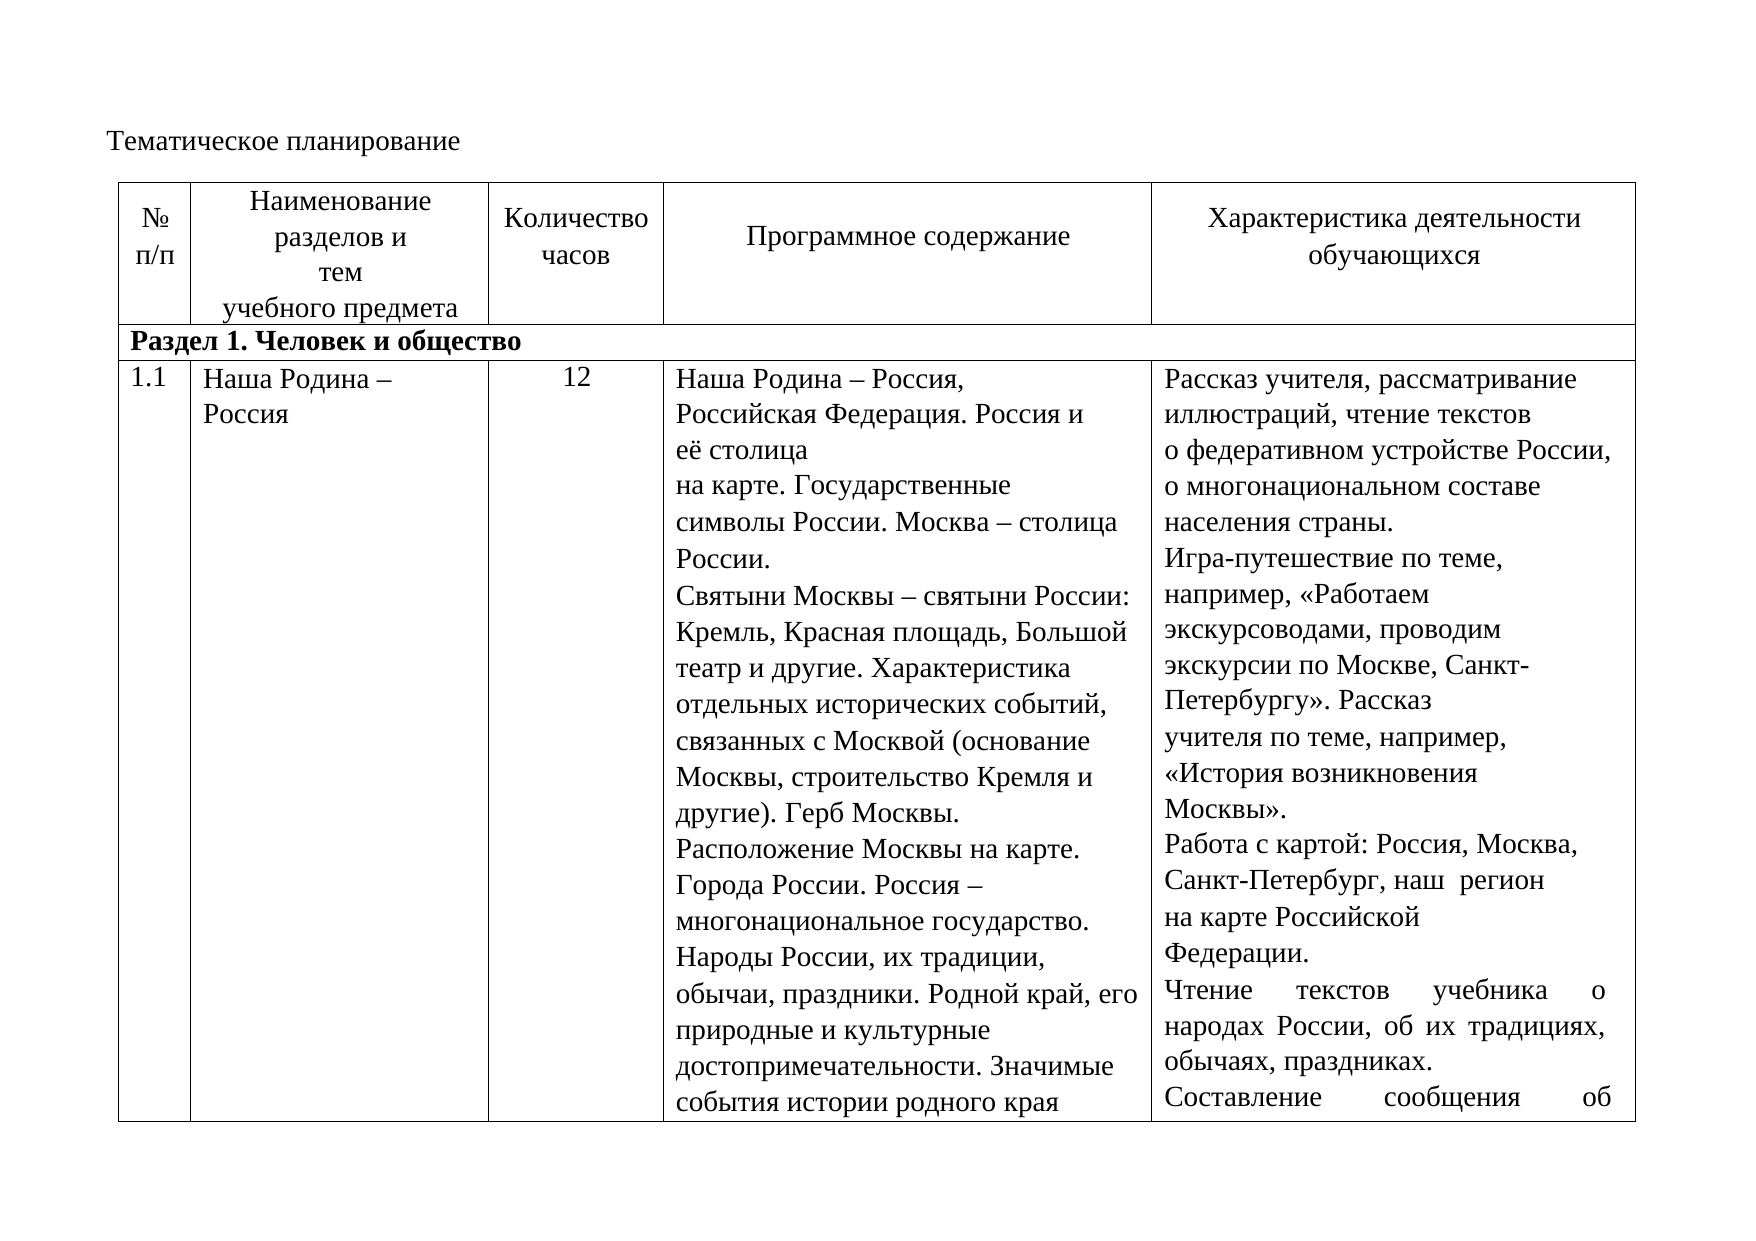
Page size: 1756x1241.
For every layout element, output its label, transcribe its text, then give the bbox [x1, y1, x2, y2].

table_cell 12 [489, 361, 663, 1121]
table_header № п/п [119, 183, 190, 323]
table_header Количество часов [489, 183, 663, 323]
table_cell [1152, 361, 1635, 1121]
table_header Наименование разделов и тем учебного предмета [191, 183, 488, 323]
table_cell 1.1 [119, 361, 190, 1121]
text Тематическое планирование [106, 123, 1653, 156]
table_cell Раздел 1. Человек и общество [119, 325, 1635, 360]
table_header Характеристика деятельности обучающихся [1152, 183, 1635, 323]
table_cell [191, 361, 488, 1121]
table_header Программное содержание [664, 183, 1151, 323]
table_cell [664, 361, 1151, 1121]
